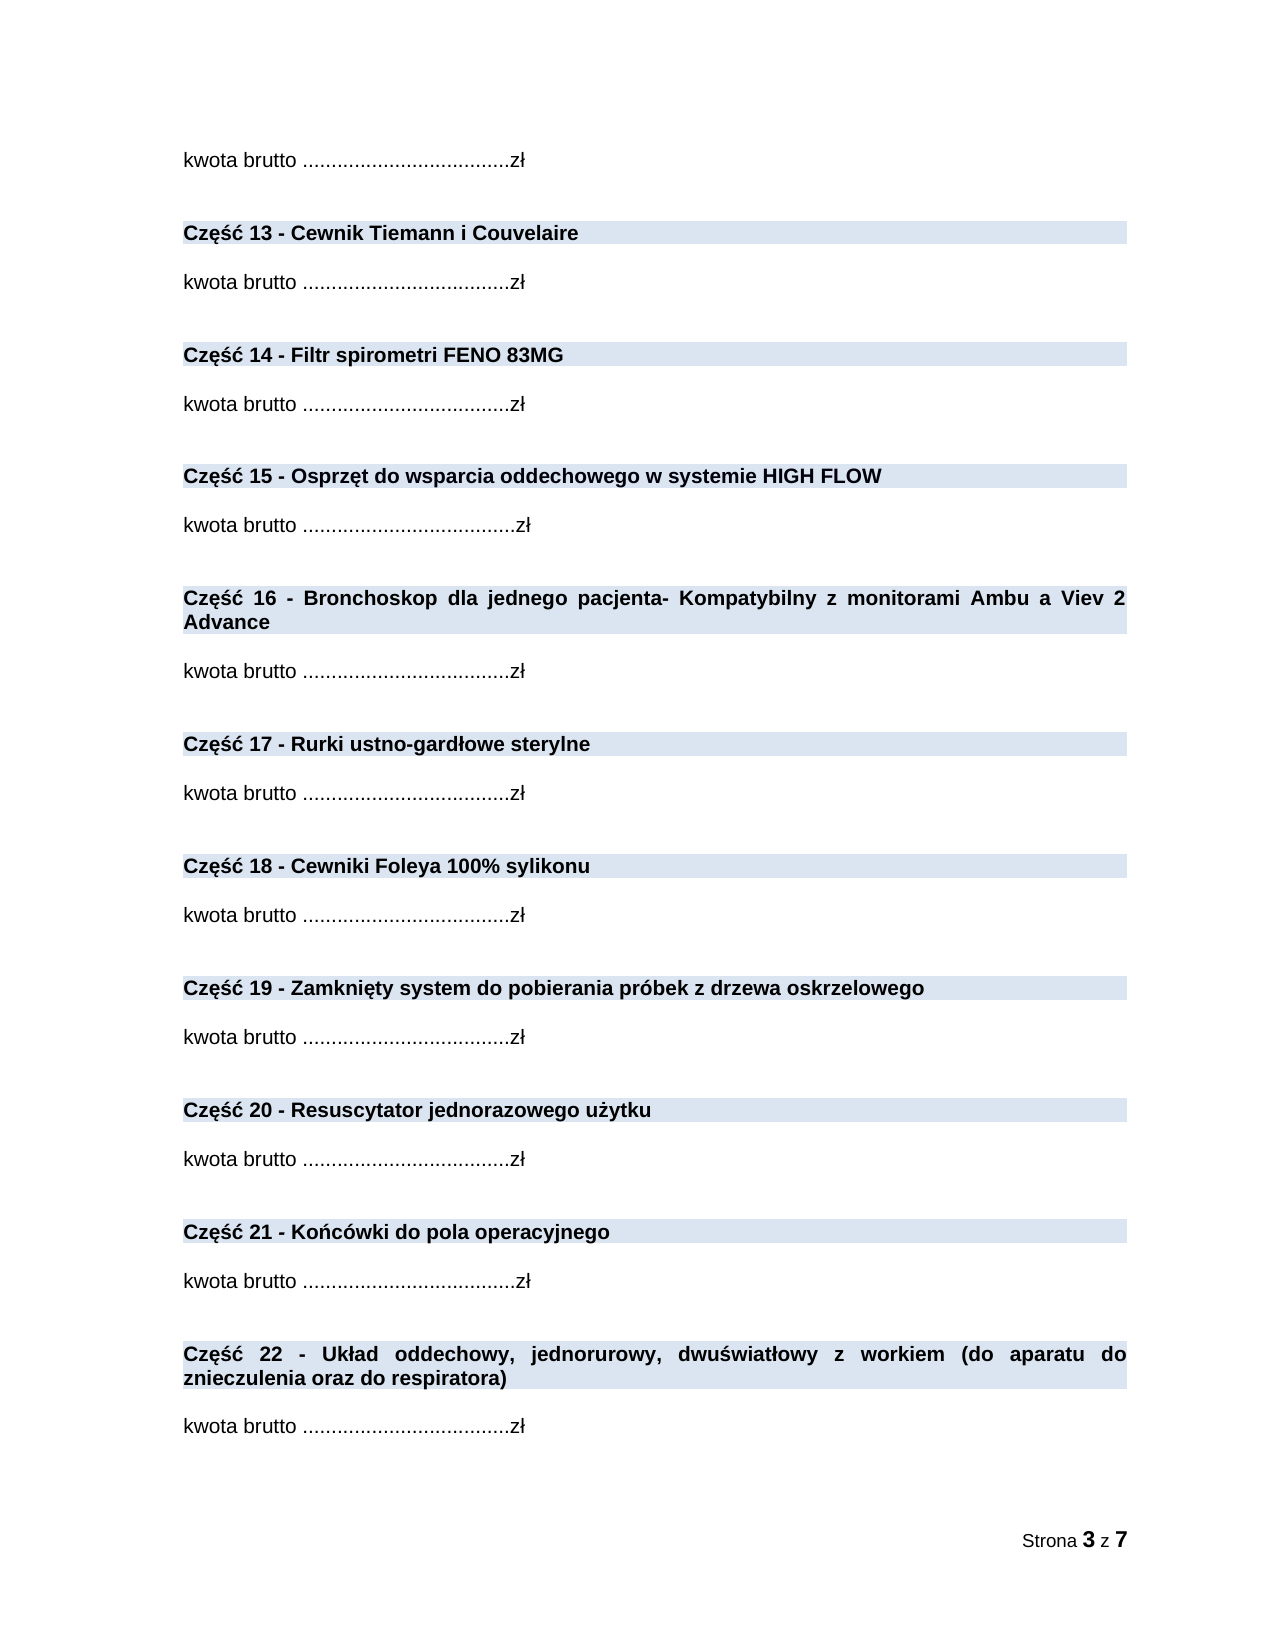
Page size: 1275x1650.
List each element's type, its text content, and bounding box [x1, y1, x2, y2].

text Część 18 - Cewniki Foleya 100% sylikonu [183, 854, 1127, 878]
text Część 21 - Końcówki do pola operacyjnego [183, 1219, 1127, 1243]
text kwota brutto ....................................zł [183, 1414, 1127, 1438]
text Część 20 - Resuscytator jednorazowego użytku [183, 1098, 1127, 1122]
text kwota brutto .....................................zł [183, 513, 1127, 537]
text Część 15 - Osprzęt do wsparcia oddechowego w systemie HIGH FLOW [183, 464, 1127, 488]
text Część 22 - Układ oddechowy, jednorurowy, dwuświatłowy z workiem (do aparatu do znieczulenia oraz do respiratora) [183, 1341, 1127, 1389]
text Część 13 - Cewnik Tiemann i Couvelaire [183, 221, 1127, 244]
text kwota brutto ....................................zł [183, 903, 1127, 927]
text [183, 269, 1127, 293]
text Część 17 - Rurki ustno-gardłowe sterylne [183, 732, 1127, 756]
text kwota brutto ....................................zł [183, 781, 1127, 805]
text kwota brutto ....................................zł [183, 391, 1127, 415]
text kwota brutto ....................................zł [183, 1025, 1127, 1049]
text Część 16 - Bronchoskop dla jednego pacjenta- Kompatybilny z monitorami Ambu a Viev 2 Advance [183, 586, 1127, 634]
text kwota brutto ....................................zł [183, 659, 1127, 683]
text kwota brutto ....................................zł [183, 1147, 1127, 1171]
text Część 19 - Zamknięty system do pobierania próbek z drzewa oskrzelowego [183, 976, 1127, 1000]
text Część 14 - Filtr spirometri FENO 83MG [183, 342, 1127, 366]
text kwota brutto .....................................zł [183, 1268, 1127, 1292]
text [183, 148, 1127, 172]
